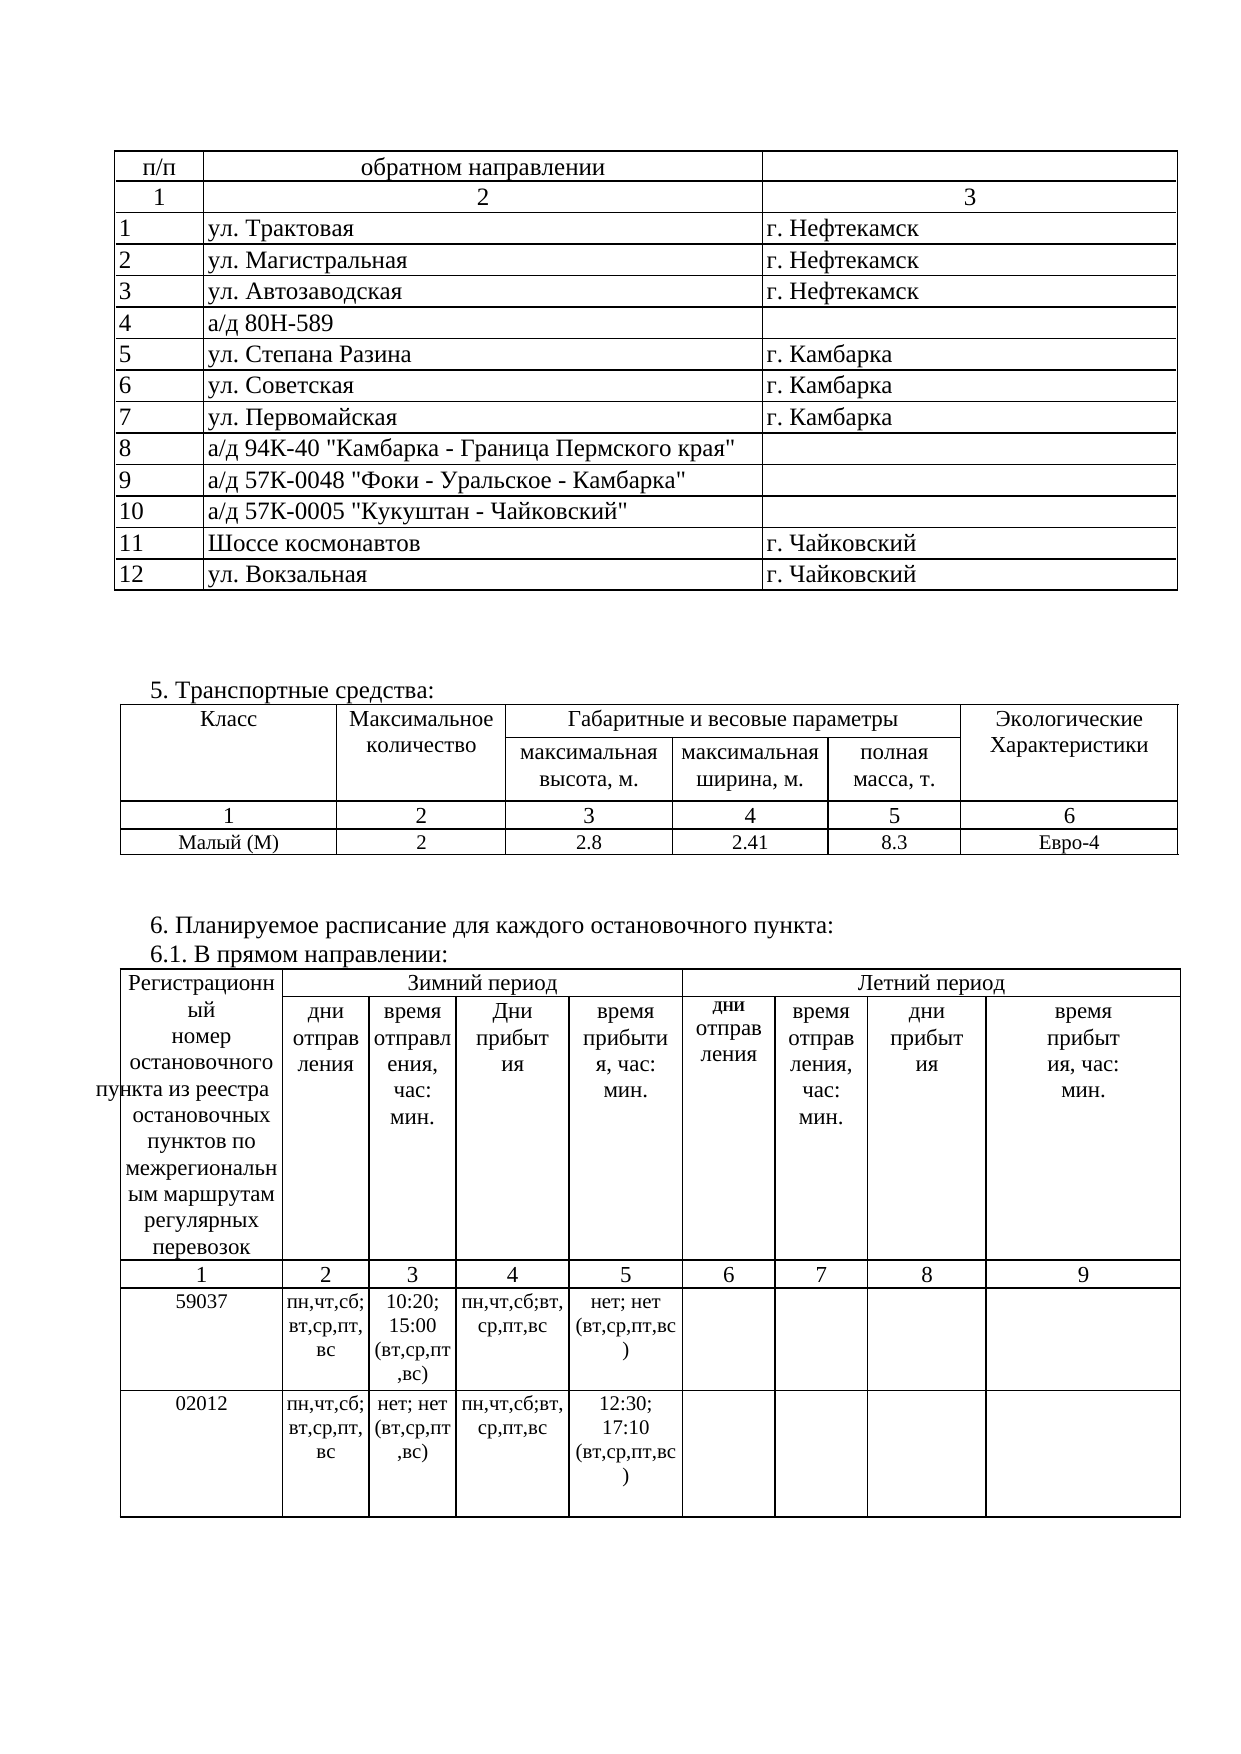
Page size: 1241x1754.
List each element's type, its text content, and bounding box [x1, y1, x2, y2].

table_cell ул. Первомайская [204, 402, 762, 432]
table_cell [683, 1289, 774, 1390]
table_cell [776, 1289, 867, 1390]
table_cell г. Камбарка [763, 338, 1177, 369]
table_cell [763, 464, 1177, 495]
table_cell пн,чт,сб;вт,ср,пт,вс [457, 1391, 568, 1516]
table_cell 2.41 [673, 830, 827, 854]
table_cell а/д 94К-40 "Камбарка - Граница Пермского края" [204, 434, 762, 463]
table_cell г. Чайковский [763, 526, 1177, 558]
table_cell ул. Автозаводская [204, 276, 762, 306]
table_cell пн,чт,сб;вт,ср,пт,вс [283, 1391, 368, 1516]
table_cell 2 [337, 830, 505, 854]
table_cell 10:20; 15:00 (вт,ср,пт,вс) [370, 1289, 455, 1390]
table_cell 5 [829, 802, 960, 828]
table_cell 5 [570, 1261, 682, 1287]
table_header Габаритные и весовые параметры [506, 705, 960, 737]
table_cell 11 [115, 528, 203, 558]
table_cell 12:30; 17:10 (вт,ср,пт,вс) [570, 1391, 682, 1516]
table_cell 9 [987, 1261, 1180, 1287]
table_cell 12 [115, 559, 203, 589]
table_cell 3 [506, 802, 672, 828]
table_cell 6 [115, 370, 203, 401]
table_header Регистрационный номер остановочного пункта из реестра остановочных пунктов по межрегиональным маршрутам регулярных перевозок [121, 970, 282, 1259]
table_cell 2 [204, 182, 762, 212]
table_cell ул. Трактовая [204, 213, 762, 243]
table_cell Евро-4 [961, 830, 1177, 854]
table_cell нет; нет (вт,ср,пт,вс) [370, 1391, 455, 1516]
table_cell 7 [776, 1261, 867, 1287]
table_cell 6 [961, 802, 1177, 828]
table_cell 1 [121, 802, 336, 828]
table_cell 02012 [121, 1391, 282, 1516]
table_cell [868, 1391, 985, 1516]
text 6. Планируемое расписание для каждого остановочного пункта: [150, 910, 1090, 939]
table_cell а/д 57К-0005 "Кукуштан - Чайковский" [204, 497, 762, 526]
table_cell нет; нет (вт,ср,пт,вс) [570, 1289, 682, 1390]
table_cell 4 [673, 802, 827, 828]
table_cell 59037 [121, 1289, 282, 1390]
table_cell [763, 306, 1177, 338]
table_header N п/п [115, 152, 203, 180]
table_cell 8 [868, 1261, 985, 1287]
table_cell 3 [115, 276, 203, 306]
table_cell 1 [115, 213, 203, 243]
table_cell 2.8 [506, 830, 672, 854]
table_cell ул. Магистральная [204, 245, 762, 275]
table_cell 9 [115, 465, 203, 495]
table_cell время отправ ления, час: мин. [776, 997, 867, 1259]
table_header Экологические Характеристики [961, 705, 1177, 800]
table_cell 2 [337, 802, 505, 828]
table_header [763, 152, 1177, 180]
table_cell ул. Вокзальная [204, 560, 762, 589]
table_cell г. Камбарка [763, 401, 1177, 432]
table_cell 3 [763, 180, 1177, 212]
table_cell Дни прибыт ия [457, 997, 568, 1259]
table_header Максимальное количество [337, 705, 505, 800]
table_cell время прибыт ия, час: мин. [987, 997, 1180, 1259]
text 5. Транспортные средства: [150, 675, 1090, 703]
table_cell г. Нефтекамск [763, 212, 1177, 243]
table_cell [868, 1289, 985, 1390]
table_cell пн,чт,сб;вт,ср,пт,вс [283, 1289, 368, 1390]
table_cell ул. Степана Разина [204, 339, 762, 369]
table_cell время прибыти я, час: мин. [570, 997, 682, 1259]
table_cell полная масса, т. [829, 738, 960, 800]
table_cell 1 [115, 181, 203, 212]
table_cell а/д 57К-0048 "Фоки - Уральское - Камбарка" [204, 465, 762, 495]
table_cell г. Чайковский [763, 558, 1177, 589]
table_cell [683, 1391, 774, 1516]
table_cell максимальная высота, м. [506, 738, 672, 800]
table_cell ДНИ отправ ления [683, 997, 774, 1259]
table_cell время отправл ения, час: мин. [370, 997, 455, 1259]
table_cell 5 [115, 339, 203, 369]
table_cell пн,чт,сб;вт,ср,пт,вс [457, 1289, 568, 1390]
table_cell дни отправ ления [283, 997, 368, 1259]
table_cell 2 [115, 244, 203, 275]
table_cell г. Нефтекамск [763, 243, 1177, 275]
table_cell 10 [115, 496, 203, 526]
table_cell 8.3 [829, 830, 960, 854]
table_cell 2 [283, 1261, 368, 1287]
table_cell дни прибыт ия [868, 997, 985, 1259]
table_cell 3 [370, 1261, 455, 1287]
table_cell Малый (М) [121, 830, 336, 854]
table_cell [987, 1289, 1180, 1390]
table_cell г. Нефтекамск [763, 275, 1177, 306]
table_cell [987, 1391, 1180, 1516]
table_cell ул. Советская [204, 371, 762, 401]
table_cell [776, 1391, 867, 1516]
table_cell максимальная ширина, м. [673, 738, 827, 800]
table_cell 8 [115, 433, 203, 463]
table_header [204, 152, 762, 180]
table_cell г. Камбарка [763, 369, 1177, 401]
table_header Класс [121, 705, 336, 800]
table_cell [763, 495, 1177, 526]
table_cell а/д 80Н-589 [204, 308, 762, 338]
table_header Летний период [683, 970, 1180, 996]
table_cell 7 [115, 402, 203, 432]
table_cell 4 [457, 1261, 568, 1287]
table_cell Шоссе космонавтов [204, 528, 762, 558]
table_header Зимний период [283, 970, 682, 996]
table_cell 1 [121, 1261, 282, 1287]
table_cell [763, 432, 1177, 463]
table_cell 4 [115, 307, 203, 338]
table_cell 6 [683, 1261, 774, 1287]
text 6.1. В прямом направлении: [150, 939, 1090, 968]
